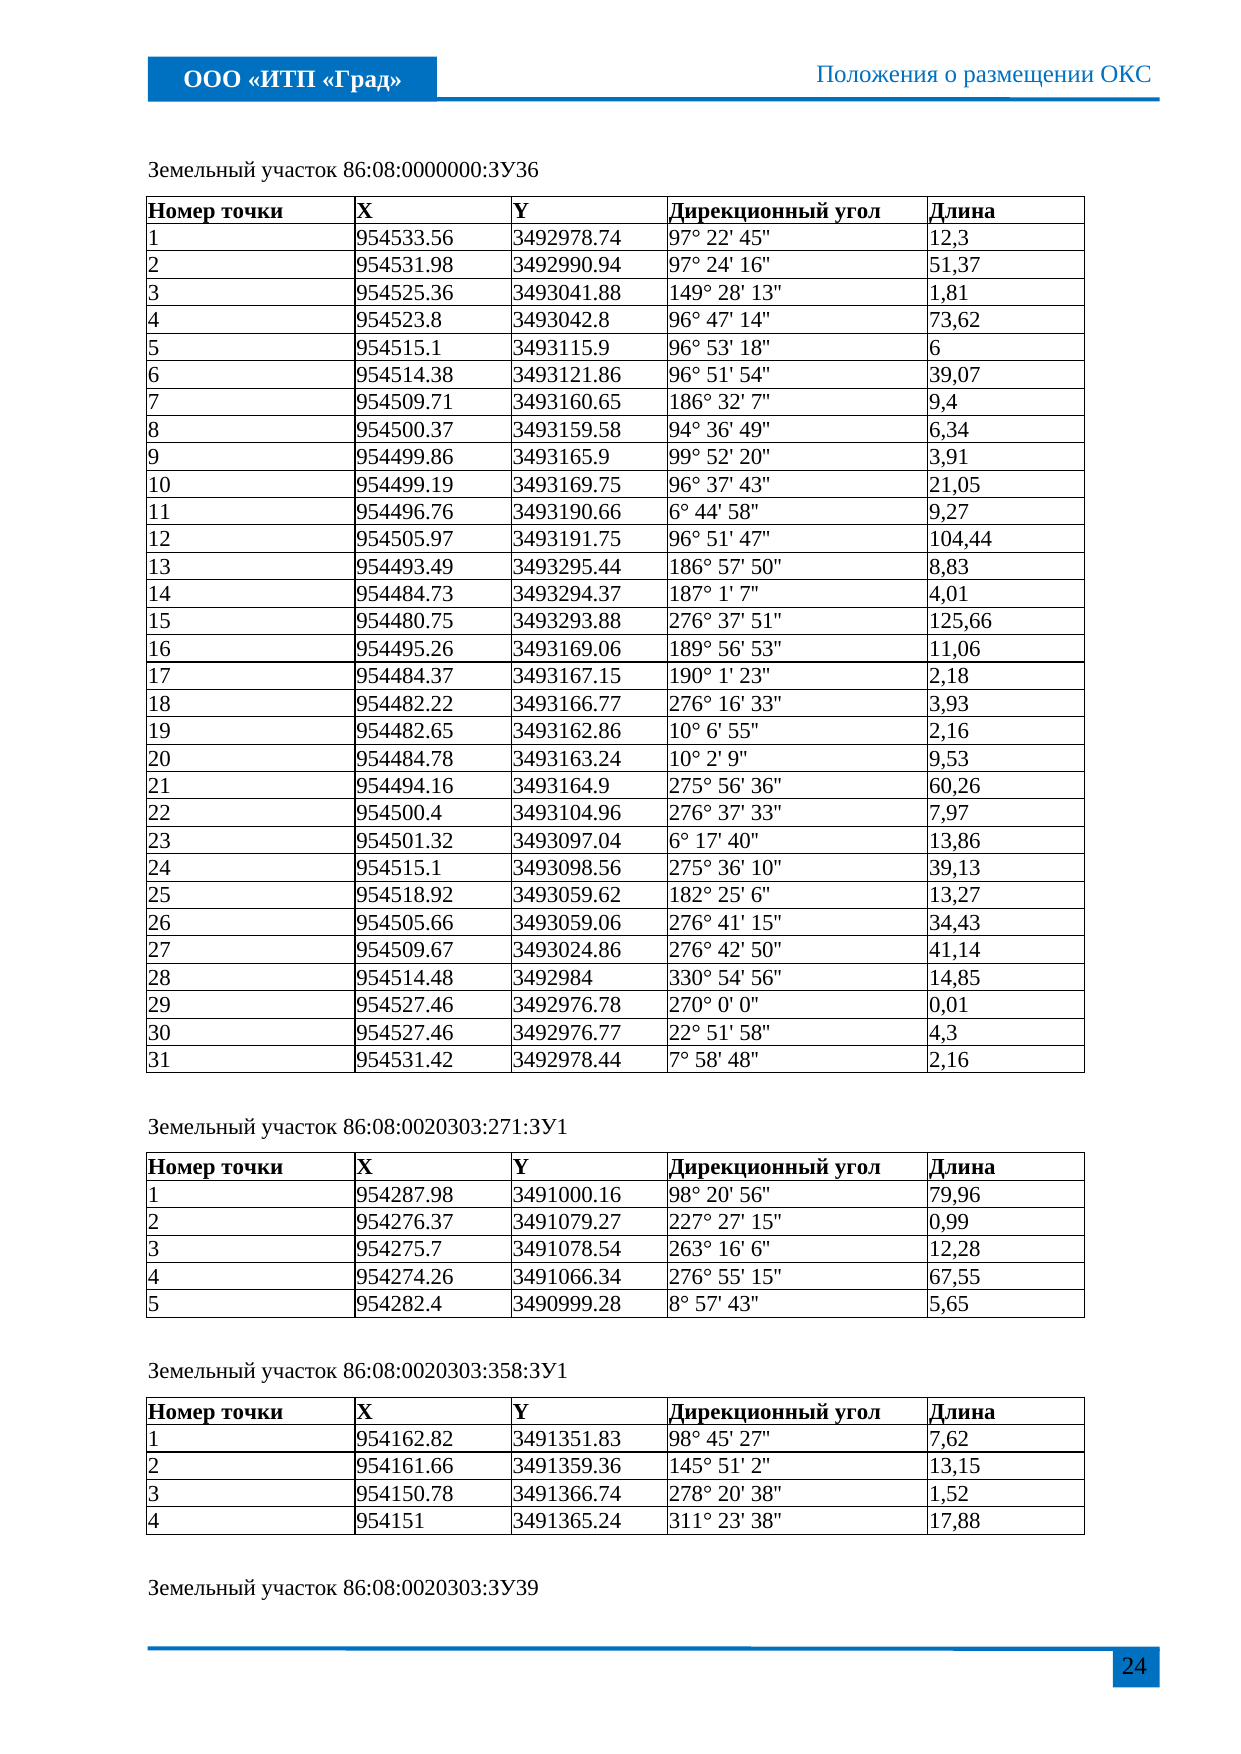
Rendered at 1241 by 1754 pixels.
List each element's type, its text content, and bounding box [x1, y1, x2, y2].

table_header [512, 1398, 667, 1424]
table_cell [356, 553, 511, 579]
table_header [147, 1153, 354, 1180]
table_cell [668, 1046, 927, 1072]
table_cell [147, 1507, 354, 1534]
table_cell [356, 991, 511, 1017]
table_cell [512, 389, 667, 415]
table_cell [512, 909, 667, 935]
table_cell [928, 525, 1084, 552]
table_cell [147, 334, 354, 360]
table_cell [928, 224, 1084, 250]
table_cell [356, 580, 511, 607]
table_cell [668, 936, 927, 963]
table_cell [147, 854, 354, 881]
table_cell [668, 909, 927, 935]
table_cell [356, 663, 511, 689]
text Земельный участок 86:08:0000000:ЗУ36 [148, 156, 1152, 182]
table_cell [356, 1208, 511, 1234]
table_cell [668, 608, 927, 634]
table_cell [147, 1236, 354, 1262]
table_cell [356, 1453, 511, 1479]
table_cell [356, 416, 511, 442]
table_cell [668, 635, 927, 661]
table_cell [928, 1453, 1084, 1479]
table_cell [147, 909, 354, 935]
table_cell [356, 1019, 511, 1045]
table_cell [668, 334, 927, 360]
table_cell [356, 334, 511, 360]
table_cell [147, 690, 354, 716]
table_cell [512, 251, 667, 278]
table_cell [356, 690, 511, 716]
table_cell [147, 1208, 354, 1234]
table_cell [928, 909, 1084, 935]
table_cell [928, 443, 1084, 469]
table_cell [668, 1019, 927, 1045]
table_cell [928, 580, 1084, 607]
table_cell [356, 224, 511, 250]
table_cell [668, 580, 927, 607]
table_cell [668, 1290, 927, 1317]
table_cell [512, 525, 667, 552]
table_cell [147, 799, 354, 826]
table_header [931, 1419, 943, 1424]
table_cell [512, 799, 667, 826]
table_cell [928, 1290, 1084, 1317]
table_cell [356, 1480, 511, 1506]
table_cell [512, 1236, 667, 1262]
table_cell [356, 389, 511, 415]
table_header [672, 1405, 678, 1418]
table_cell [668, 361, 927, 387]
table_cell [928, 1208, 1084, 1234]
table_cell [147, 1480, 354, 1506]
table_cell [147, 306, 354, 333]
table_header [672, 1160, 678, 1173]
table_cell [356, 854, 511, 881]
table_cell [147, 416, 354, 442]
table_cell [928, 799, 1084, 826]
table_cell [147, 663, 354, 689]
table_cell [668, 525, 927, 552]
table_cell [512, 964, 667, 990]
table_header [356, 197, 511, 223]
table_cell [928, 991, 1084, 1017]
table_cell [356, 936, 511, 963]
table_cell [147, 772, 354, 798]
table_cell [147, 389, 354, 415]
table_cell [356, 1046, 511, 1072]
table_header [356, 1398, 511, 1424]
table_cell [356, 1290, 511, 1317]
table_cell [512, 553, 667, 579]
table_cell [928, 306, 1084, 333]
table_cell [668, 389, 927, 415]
text Земельный участок 86:08:0020303:ЗУ39 [148, 1574, 1152, 1601]
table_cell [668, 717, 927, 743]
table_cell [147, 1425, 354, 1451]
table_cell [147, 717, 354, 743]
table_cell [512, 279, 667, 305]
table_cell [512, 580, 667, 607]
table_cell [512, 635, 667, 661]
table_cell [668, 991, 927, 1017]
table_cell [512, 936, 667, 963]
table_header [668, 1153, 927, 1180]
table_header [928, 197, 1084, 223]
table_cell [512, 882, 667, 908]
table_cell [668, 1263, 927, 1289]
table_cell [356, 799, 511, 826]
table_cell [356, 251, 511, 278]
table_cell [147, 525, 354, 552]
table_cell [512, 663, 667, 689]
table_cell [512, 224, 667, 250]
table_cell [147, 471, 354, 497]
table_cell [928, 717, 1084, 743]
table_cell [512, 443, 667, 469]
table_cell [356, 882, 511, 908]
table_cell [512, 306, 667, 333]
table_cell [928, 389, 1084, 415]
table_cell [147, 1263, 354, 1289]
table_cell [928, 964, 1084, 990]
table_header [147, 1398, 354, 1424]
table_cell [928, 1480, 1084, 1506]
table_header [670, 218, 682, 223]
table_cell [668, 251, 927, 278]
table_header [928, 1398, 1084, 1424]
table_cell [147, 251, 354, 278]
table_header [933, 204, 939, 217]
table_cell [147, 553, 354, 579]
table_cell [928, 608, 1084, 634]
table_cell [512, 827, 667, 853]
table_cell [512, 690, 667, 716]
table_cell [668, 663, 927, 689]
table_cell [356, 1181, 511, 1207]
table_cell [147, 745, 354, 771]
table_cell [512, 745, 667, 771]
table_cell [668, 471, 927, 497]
text Земельный участок 86:08:0020303:358:ЗУ1 [148, 1357, 1152, 1383]
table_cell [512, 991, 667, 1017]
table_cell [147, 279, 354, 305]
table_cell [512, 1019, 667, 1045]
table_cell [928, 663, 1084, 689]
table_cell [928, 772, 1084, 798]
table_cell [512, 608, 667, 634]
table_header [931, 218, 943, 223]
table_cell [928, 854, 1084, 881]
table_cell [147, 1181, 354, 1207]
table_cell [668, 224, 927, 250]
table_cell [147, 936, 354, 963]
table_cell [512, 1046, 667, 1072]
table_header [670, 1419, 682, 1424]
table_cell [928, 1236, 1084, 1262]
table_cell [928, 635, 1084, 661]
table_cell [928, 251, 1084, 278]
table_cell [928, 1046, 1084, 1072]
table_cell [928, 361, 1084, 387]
text Земельный участок 86:08:0020303:271:ЗУ1 [148, 1113, 1152, 1139]
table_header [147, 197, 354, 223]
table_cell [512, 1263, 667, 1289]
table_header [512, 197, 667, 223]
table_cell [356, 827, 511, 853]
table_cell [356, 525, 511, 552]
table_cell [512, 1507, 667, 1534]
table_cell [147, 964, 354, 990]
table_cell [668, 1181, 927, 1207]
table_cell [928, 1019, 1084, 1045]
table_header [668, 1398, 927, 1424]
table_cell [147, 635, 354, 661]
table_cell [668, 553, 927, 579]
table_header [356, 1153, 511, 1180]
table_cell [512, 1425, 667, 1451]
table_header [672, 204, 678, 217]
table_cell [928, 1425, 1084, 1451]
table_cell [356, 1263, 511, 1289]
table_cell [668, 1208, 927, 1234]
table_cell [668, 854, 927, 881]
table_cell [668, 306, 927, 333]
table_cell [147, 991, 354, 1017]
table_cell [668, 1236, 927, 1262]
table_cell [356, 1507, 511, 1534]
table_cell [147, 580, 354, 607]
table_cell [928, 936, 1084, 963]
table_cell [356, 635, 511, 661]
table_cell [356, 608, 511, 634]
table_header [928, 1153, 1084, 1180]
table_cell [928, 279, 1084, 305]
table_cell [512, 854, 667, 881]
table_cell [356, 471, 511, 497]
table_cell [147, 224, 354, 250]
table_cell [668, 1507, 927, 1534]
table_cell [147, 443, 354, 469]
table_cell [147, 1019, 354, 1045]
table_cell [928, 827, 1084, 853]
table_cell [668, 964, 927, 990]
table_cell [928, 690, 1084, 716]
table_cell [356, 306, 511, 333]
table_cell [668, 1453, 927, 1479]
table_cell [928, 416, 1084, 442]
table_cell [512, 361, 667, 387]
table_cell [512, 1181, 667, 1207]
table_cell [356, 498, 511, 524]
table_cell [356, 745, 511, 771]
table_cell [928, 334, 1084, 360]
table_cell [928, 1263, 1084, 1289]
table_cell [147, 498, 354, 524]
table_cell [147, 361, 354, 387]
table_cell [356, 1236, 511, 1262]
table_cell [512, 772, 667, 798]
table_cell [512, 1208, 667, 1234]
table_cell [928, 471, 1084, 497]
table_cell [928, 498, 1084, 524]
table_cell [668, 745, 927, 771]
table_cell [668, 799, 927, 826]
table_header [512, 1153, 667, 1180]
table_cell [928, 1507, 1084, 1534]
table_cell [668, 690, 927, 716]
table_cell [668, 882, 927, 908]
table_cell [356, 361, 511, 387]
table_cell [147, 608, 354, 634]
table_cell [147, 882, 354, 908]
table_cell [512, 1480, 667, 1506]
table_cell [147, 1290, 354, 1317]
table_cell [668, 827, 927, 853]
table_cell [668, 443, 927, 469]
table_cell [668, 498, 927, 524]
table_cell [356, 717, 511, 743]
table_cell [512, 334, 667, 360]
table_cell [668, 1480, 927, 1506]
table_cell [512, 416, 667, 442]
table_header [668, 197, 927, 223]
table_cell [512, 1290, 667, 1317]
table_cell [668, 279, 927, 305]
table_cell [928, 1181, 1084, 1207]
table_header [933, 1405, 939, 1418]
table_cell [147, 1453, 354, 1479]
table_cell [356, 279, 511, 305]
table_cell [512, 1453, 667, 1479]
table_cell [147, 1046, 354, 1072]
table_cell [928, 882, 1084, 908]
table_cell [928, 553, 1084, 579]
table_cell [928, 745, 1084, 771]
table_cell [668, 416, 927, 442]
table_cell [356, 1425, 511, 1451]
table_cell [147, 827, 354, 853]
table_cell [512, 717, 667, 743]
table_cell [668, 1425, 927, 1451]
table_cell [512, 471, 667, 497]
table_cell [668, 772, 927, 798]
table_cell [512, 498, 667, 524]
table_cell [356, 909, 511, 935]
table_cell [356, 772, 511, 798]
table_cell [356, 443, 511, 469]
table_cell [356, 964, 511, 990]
